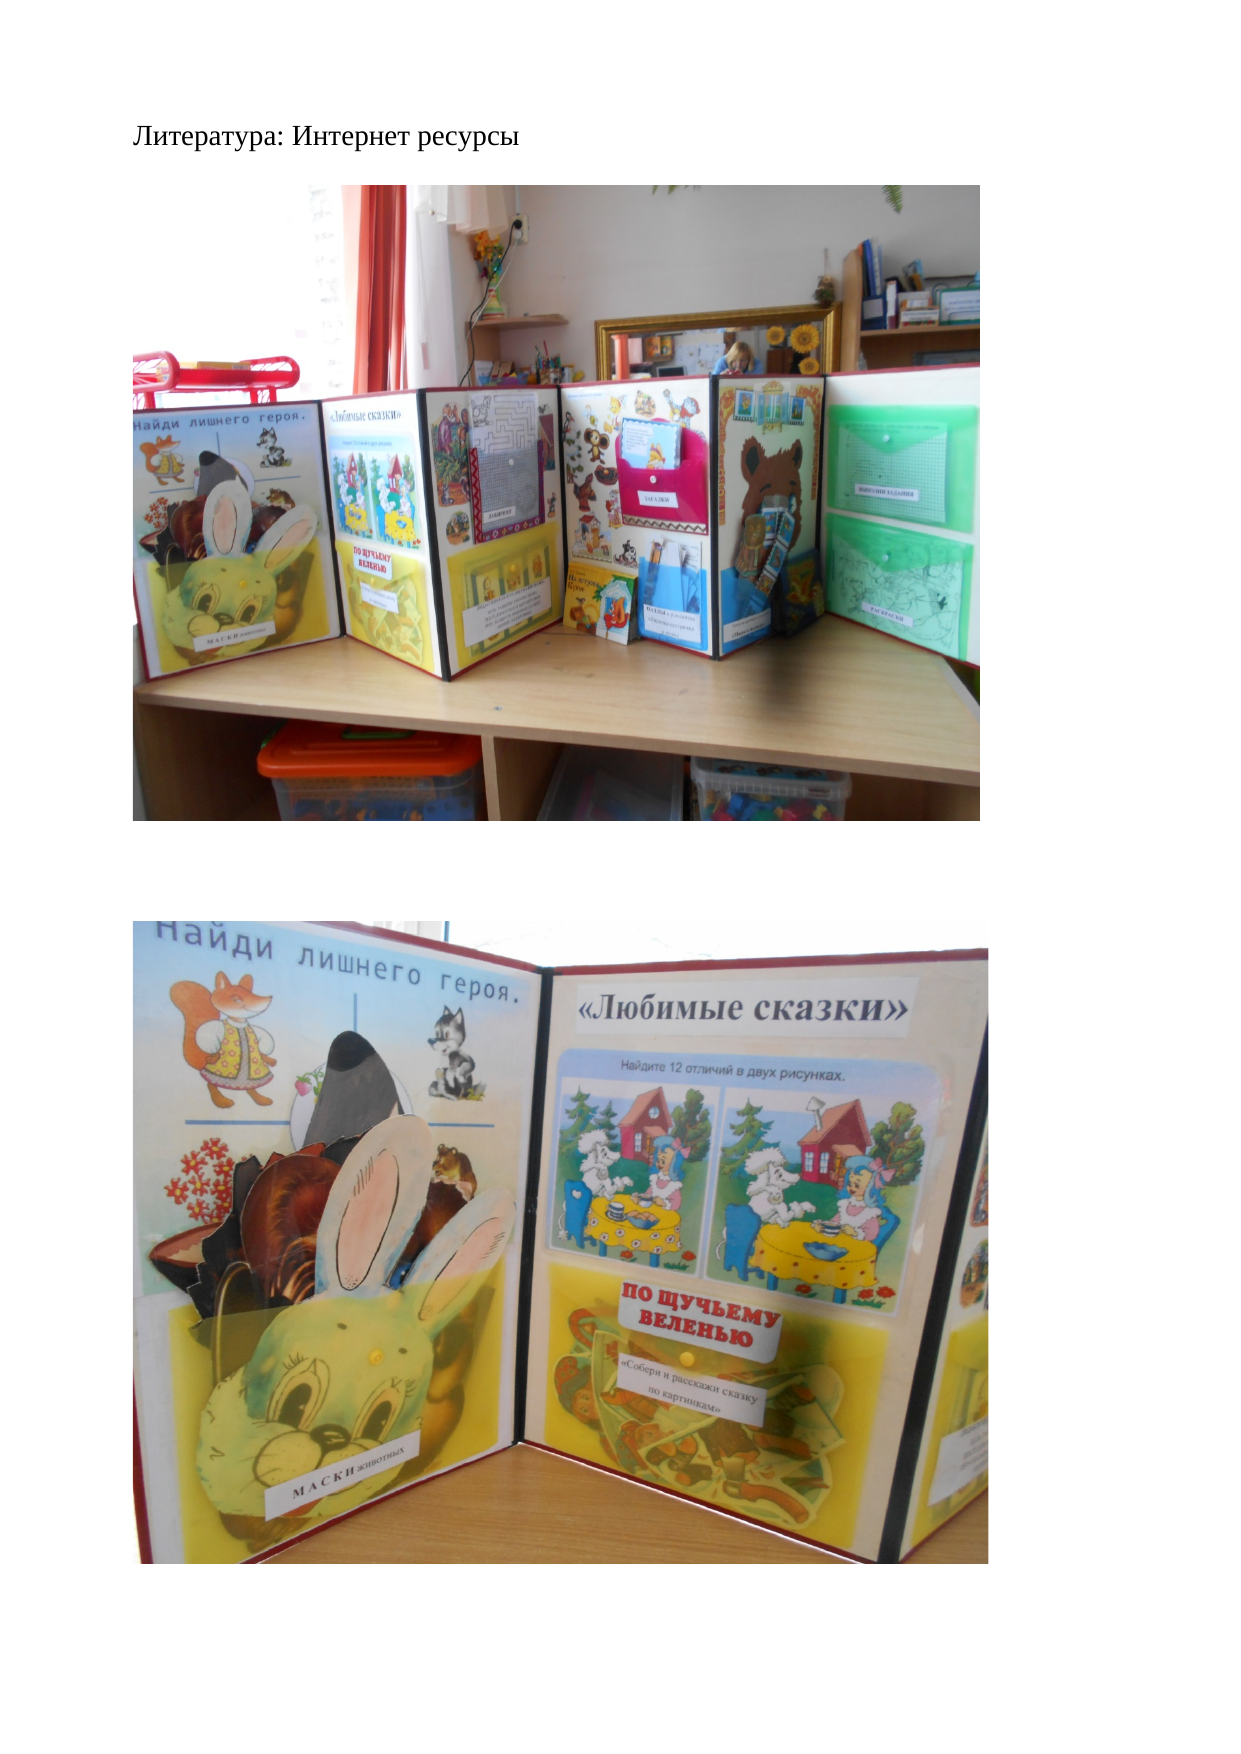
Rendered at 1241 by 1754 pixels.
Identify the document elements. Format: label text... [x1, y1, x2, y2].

picture [132, 921, 989, 1564]
picture [132, 185, 980, 821]
text Литература: Интернет ресурсы [133, 118, 1107, 152]
